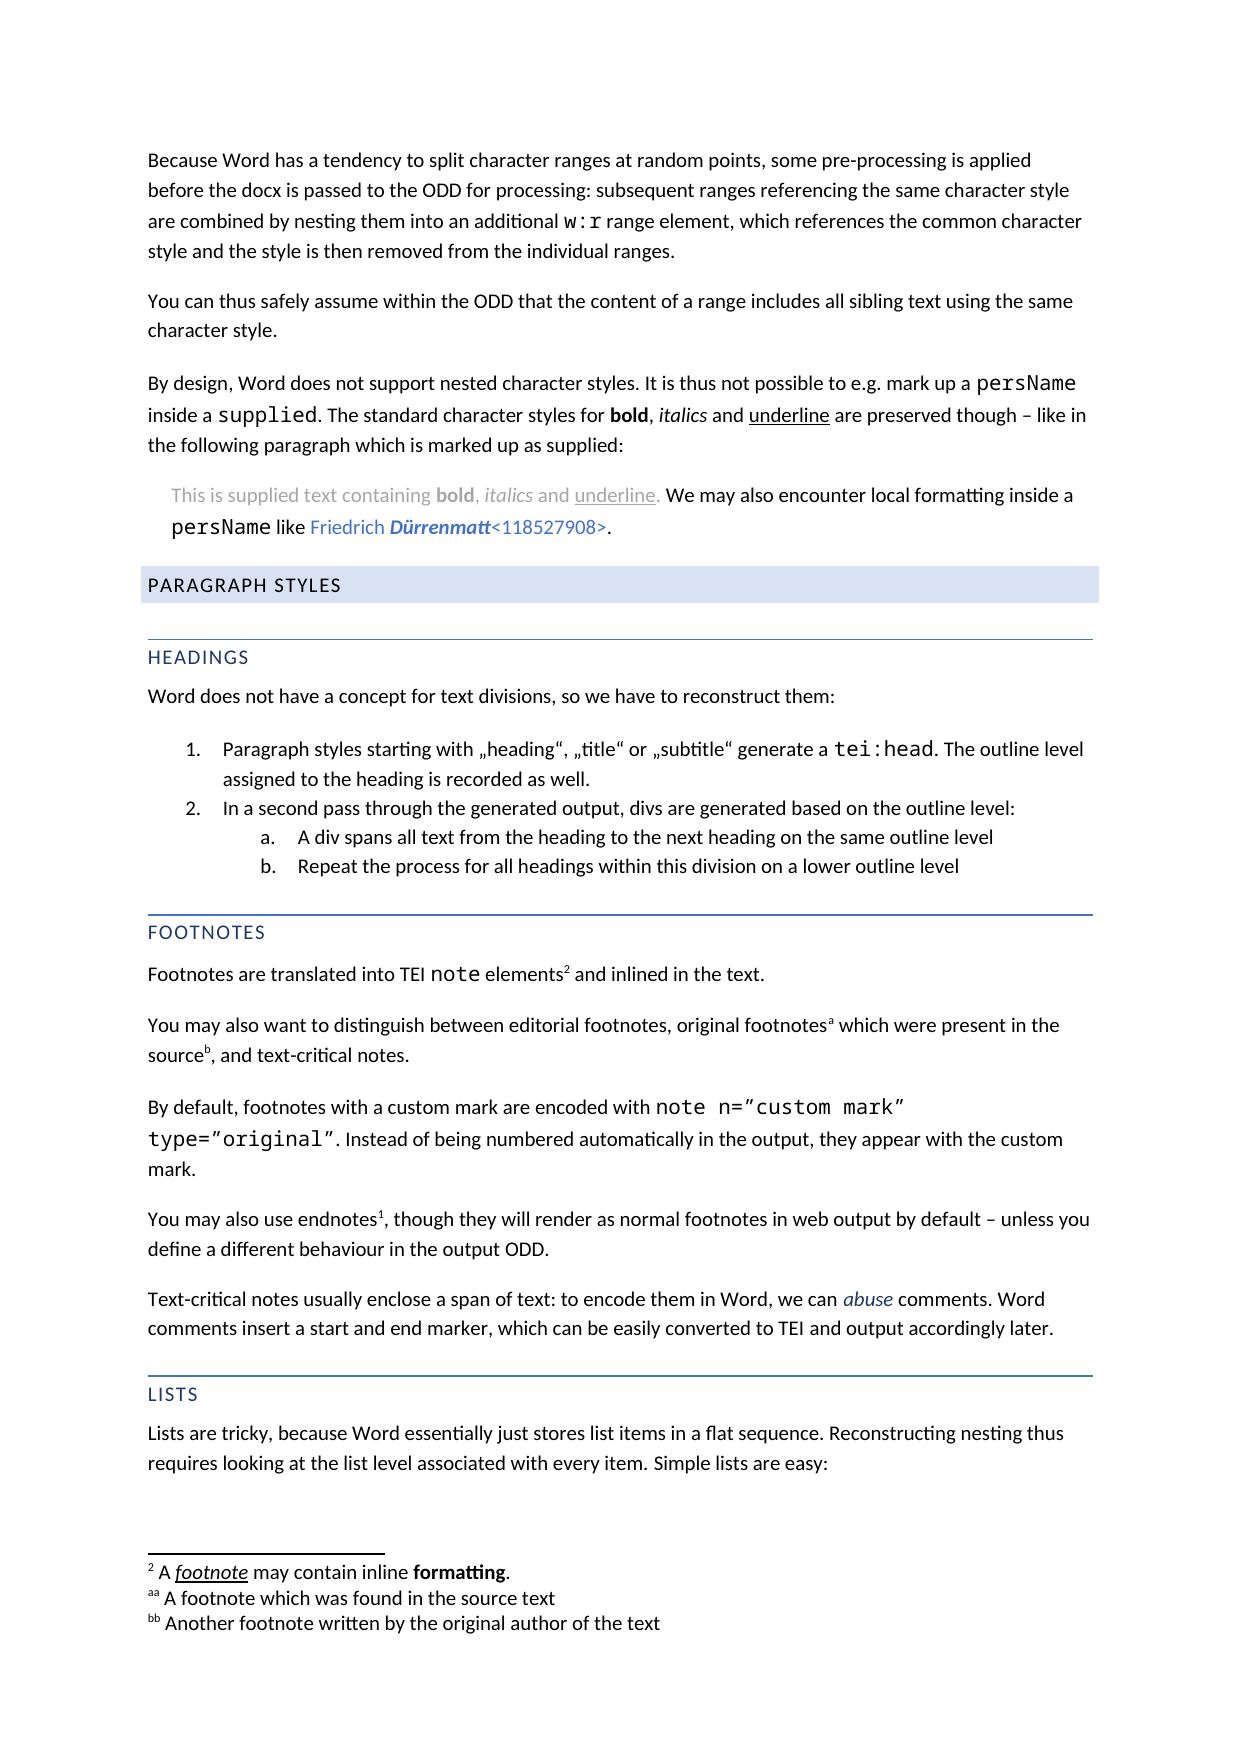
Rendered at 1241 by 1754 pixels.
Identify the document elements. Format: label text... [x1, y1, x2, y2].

text Lists are tricky, because Word essentially just stores list items in a flat sequence. Reconstructing nesting thus requires looking at the list level associated with every item. Simple lists are easy: [148, 1421, 1093, 1475]
list Repeat the process for all headings within this division on a lower outline level [260, 853, 1093, 879]
text Word does not have a concept for text divisions, so we have to reconstruct them: [148, 684, 1093, 709]
text Footnotes are translated into TEI note elements and inlined in the text. [148, 959, 1093, 988]
text You may also use endnotes, though they will render as normal footnotes in web output by default – unless you define a different behaviour in the output ODD. [148, 1207, 1093, 1261]
text You may also want to distinguish between editorial footnotes, original footnotesa which were present in the sourceb, and text-critical notes. [148, 1013, 1093, 1067]
text By default, footnotes with a custom mark are encoded with note n=”custom mark” type=”original”. Instead of being numbered automatically in the output, they appear with the custom mark. [148, 1092, 1093, 1182]
subtitle Headings [148, 640, 1093, 669]
text Because Word has a tendency to split character ranges at random points, some pre-processing is applied before the docx is passed to the ODD for processing: subsequent ranges referencing the same character style are combined by nesting them into an additional w:r range element, which references the common character style and the style is then removed from the individual ranges. [148, 148, 1093, 264]
subtitle Lists [148, 1377, 1093, 1406]
subtitle Footnotes [148, 916, 1093, 945]
text This is supplied text containing bold, italics and underline. We may also encounter local formatting inside a persName like Friedrich Dürrenmatt<118527908>. [171, 482, 1093, 541]
list A div spans all text from the heading to the next heading on the same outline level [260, 824, 1093, 850]
subtitle Paragraph Styles [148, 572, 1093, 597]
text You can thus safely assume within the ODD that the content of a range includes all sibling text using the same character style. [148, 288, 1093, 343]
list In a second pass through the generated output, divs are generated based on the outline level: [185, 795, 1093, 821]
list Paragraph styles starting with „heading“, „title“ or „subtitle“ generate a tei:head. The outline level assigned to the heading is recorded as well. [185, 734, 1093, 791]
text By design, Word does not support nested character styles. It is thus not possible to e.g. mark up a persName inside a supplied. The standard character styles for bold, italics and underline are preserved though – like in the following paragraph which is marked up as supplied: [148, 368, 1093, 458]
text Text-critical notes usually enclose a span of text: to encode them in Word, we can abuse comments. Word comments insert a start and end marker, which can be easily converted to TEI and output accordingly later. [148, 1286, 1093, 1340]
